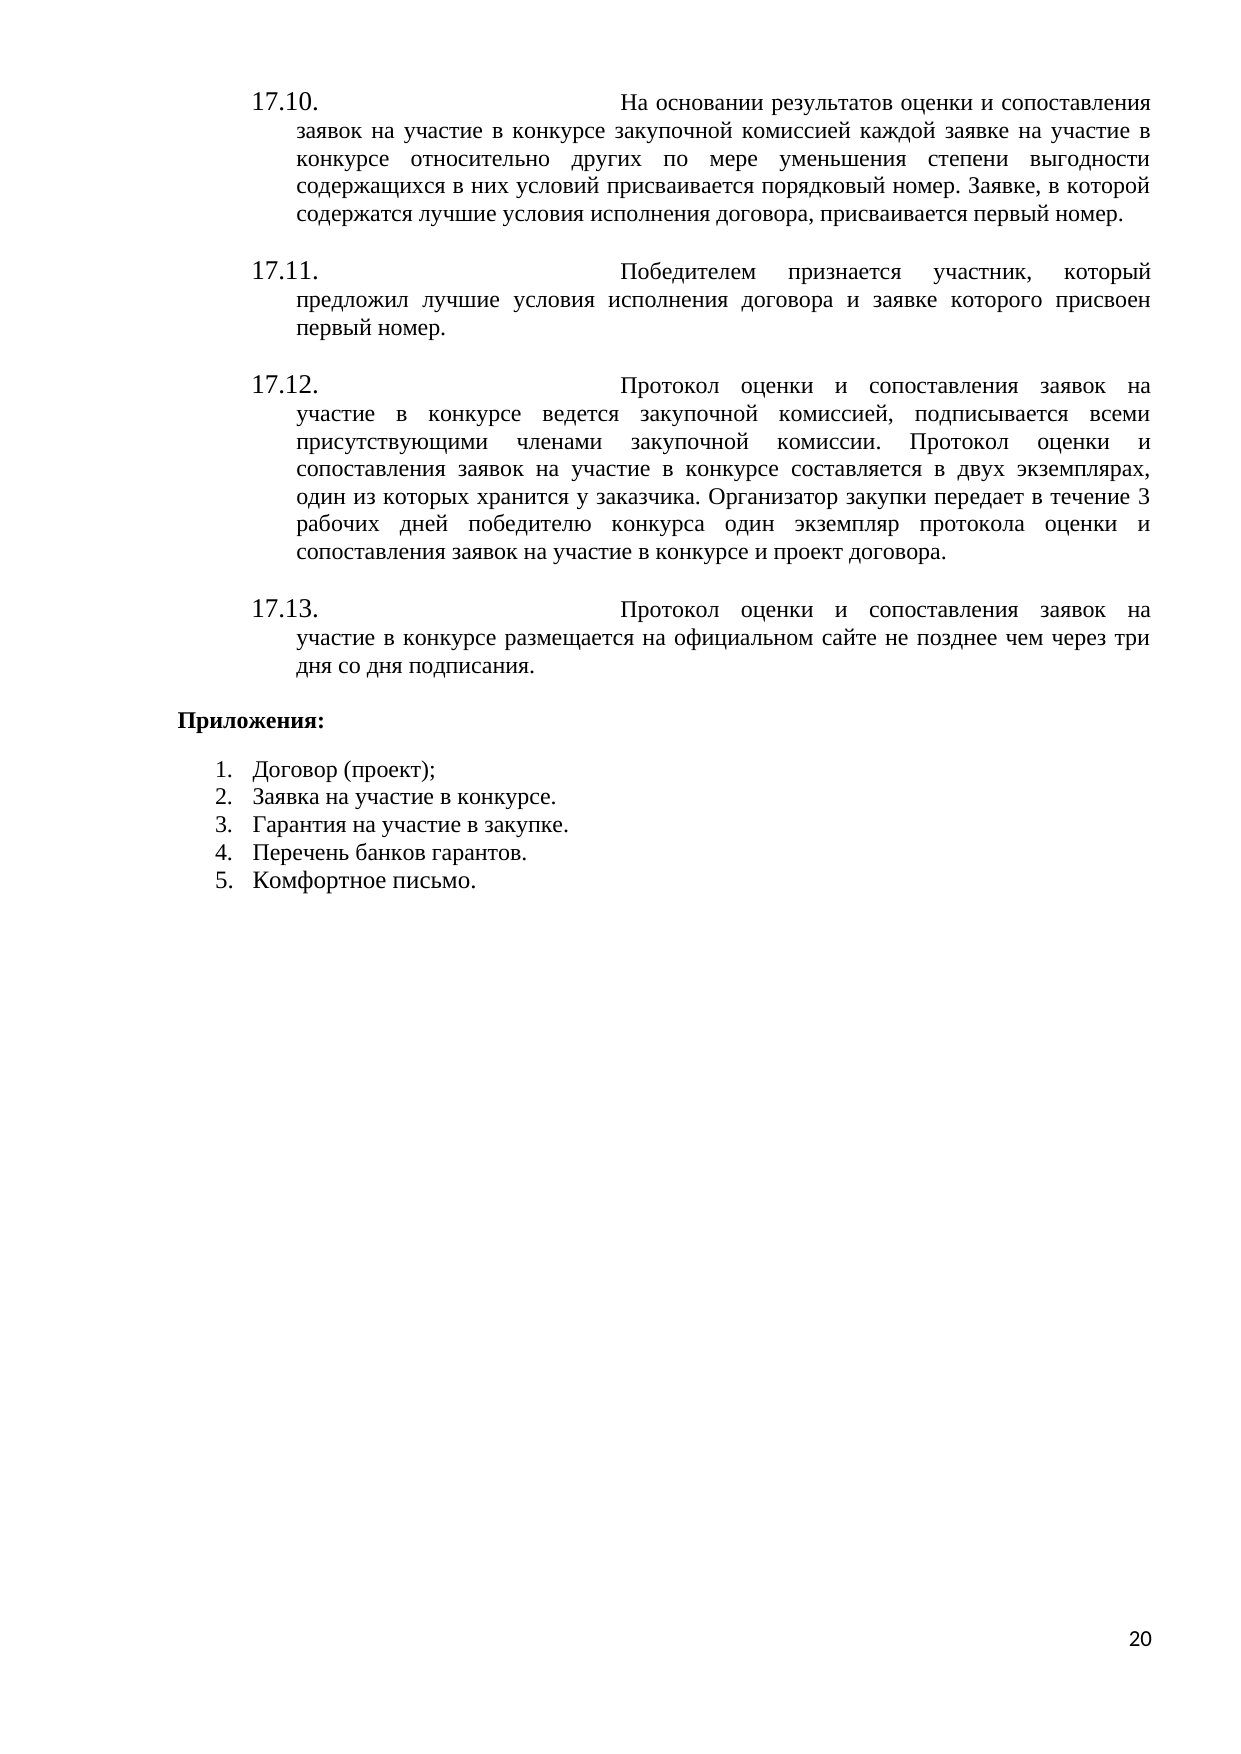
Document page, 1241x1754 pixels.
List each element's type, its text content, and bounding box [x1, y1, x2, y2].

list Протокол оценки и сопоставления заявок на участие в конкурсе ведется закупочной комиссией, подписывается всеми присутствующими членами закупочной комиссии. Протокол оценки и сопоставления заявок на участие в конкурсе составляется в двух экземплярах, один из которых хранится у заказчика. Организатор закупки передает в течение 3 рабочих дней победителю конкурса один экземпляр протокола оценки и сопоставления заявок на участие в конкурсе и проект договора. [251, 368, 1152, 565]
list Заявка на участие в конкурсе. [215, 782, 1152, 810]
list Перечень банков гарантов. [215, 837, 1152, 865]
text Приложения: [177, 706, 1152, 734]
list Гарантия на участие в закупке. [215, 810, 1152, 837]
list Договор (проект); [215, 755, 1152, 782]
list Комфортное письмо. [215, 865, 1152, 894]
list Победителем признается участник, который предложил лучшие условия исполнения договора и заявке которого присвоен первый номер. [251, 254, 1152, 340]
list На основании результатов оценки и сопоставления заявок на участие в конкурсе закупочной комиссией каждой заявке на участие в конкурсе относительно других по мере уменьшения степени выгодности содержащихся в них условий присваивается порядковый номер. Заявке, в которой содержатся лучшие условия исполнения договора, присваивается первый номер. [251, 85, 1152, 226]
list Протокол оценки и сопоставления заявок на участие в конкурсе размещается на официальном сайте не позднее чем через три дня со дня подписания. [251, 592, 1152, 679]
